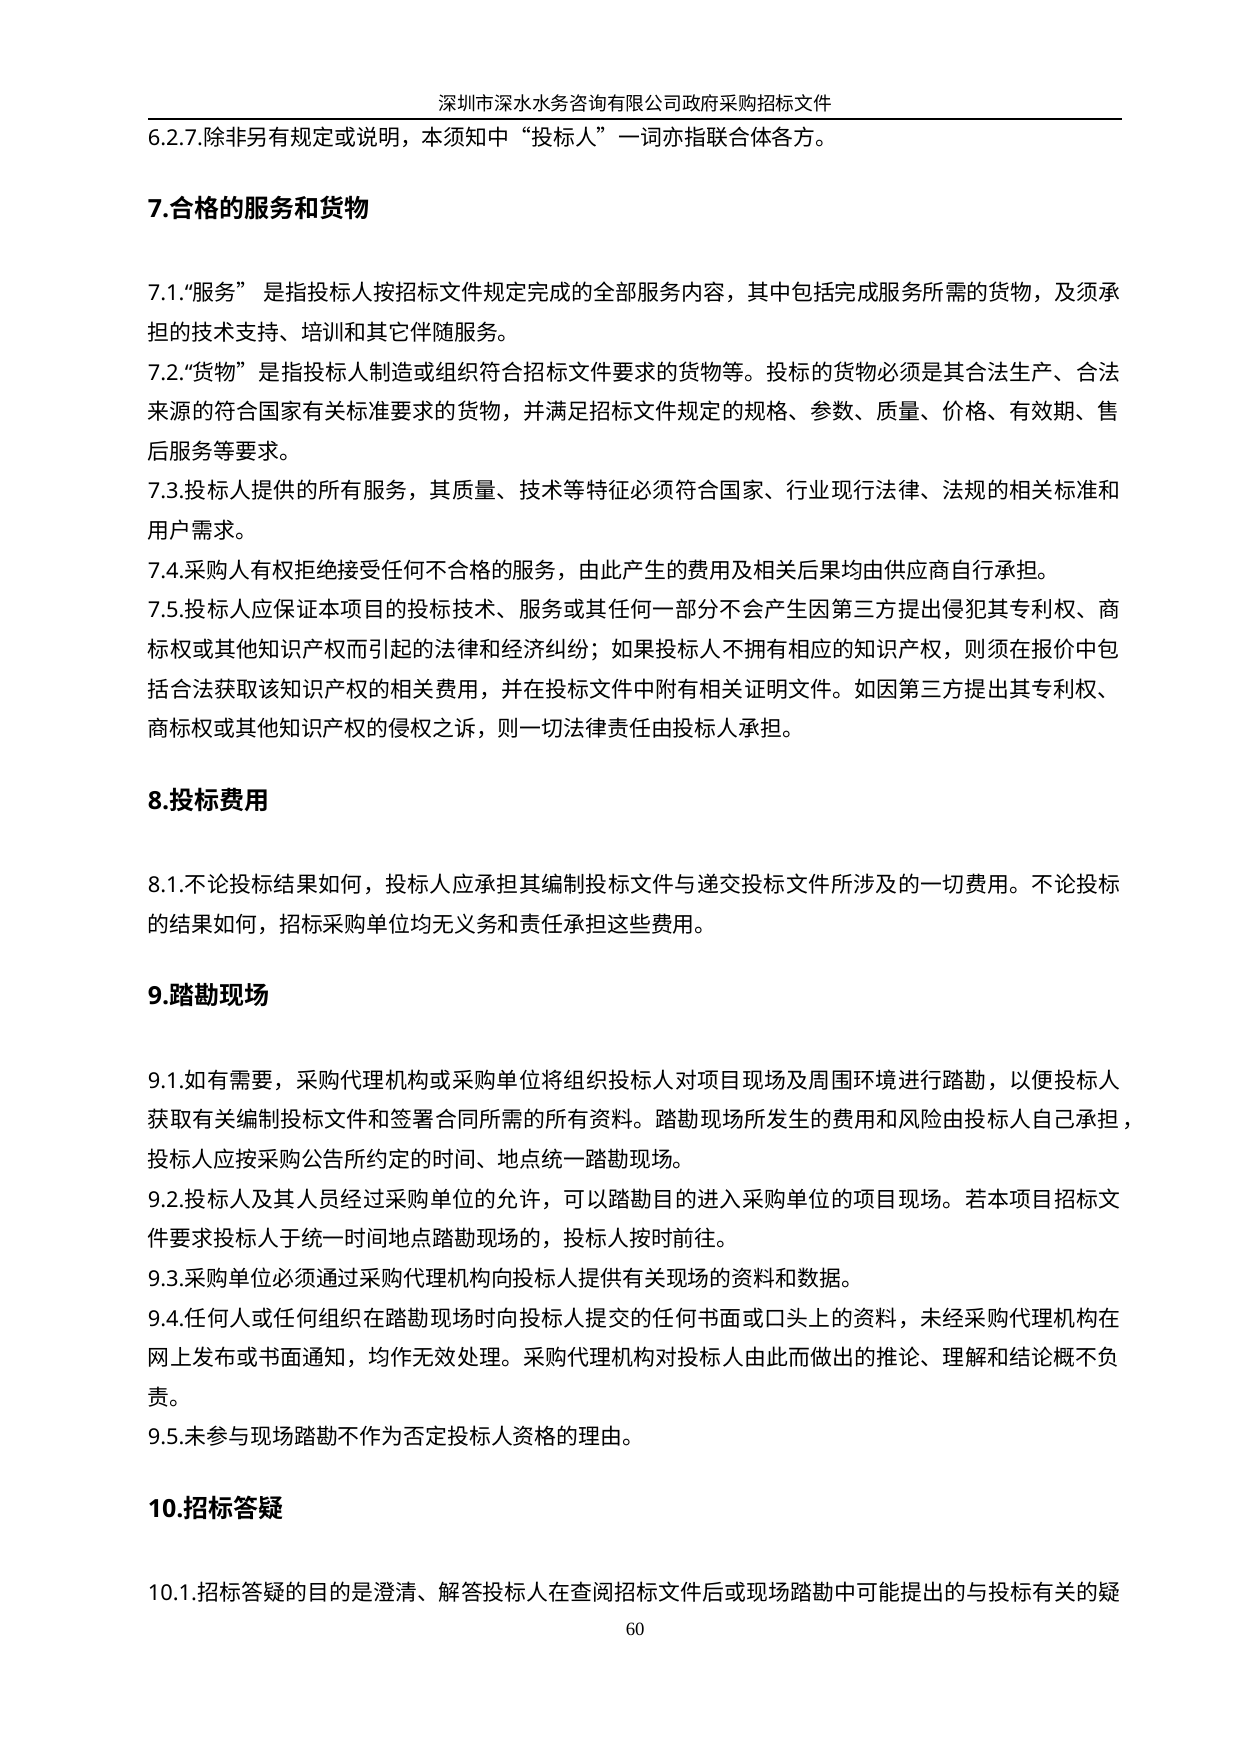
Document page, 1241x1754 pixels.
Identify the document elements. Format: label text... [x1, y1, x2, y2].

text 采购人有权拒绝接受任何不合格的服务，由此产生的费用及相关后果均由供应商自行承担。 [148, 553, 1122, 584]
text 不论投标结果如何，投标人应承担其编制投标文件与递交投标文件所涉及的一切费用。不论投标的结果如何，招标采购单位均无义务和责任承担这些费用。 [148, 867, 1122, 938]
text 未参与现场踏勘不作为否定投标人资格的理由。 [148, 1419, 1122, 1451]
text “货物”是指投标人制造或组织符合招标文件要求的货物等。投标的货物必须是其合法生产、合法来源的符合国家有关标准要求的货物，并满足招标文件规定的规格、参数、质量、价格、有效期、售后服务等要求。 [148, 355, 1122, 466]
text 踏勘现场 [148, 976, 1122, 1012]
text 投标人及其人员经过采购单位的允许，可以踏勘目的进入采购单位的项目现场。若本项目招标文件要求投标人于统一时间地点踏勘现场的，投标人按时前往。 [148, 1182, 1122, 1253]
text 投标费用 [148, 780, 1122, 816]
text 采购单位必须通过采购代理机构向投标人提供有关现场的资料和数据。 [148, 1261, 1122, 1293]
text 如有需要，采购代理机构或采购单位将组织投标人对项目现场及周围环境进行踏勘，以便投标人获取有关编制投标文件和签署合同所需的所有资料。踏勘现场所发生的费用和风险由投标人自己承担，投标人应按采购公告所约定的时间、地点统一踏勘现场。 [148, 1063, 1122, 1174]
text 投标人提供的所有服务，其质量、技术等特征必须符合国家、行业现行法律、法规的相关标准和用户需求。 [148, 473, 1122, 545]
text 任何人或任何组织在踏勘现场时向投标人提交的任何书面或口头上的资料，未经采购代理机构在网上发布或书面通知，均作无效处理。采购代理机构对投标人由此而做出的推论、理解和结论概不负责。 [148, 1301, 1122, 1411]
text 除非另有规定或说明，本须知中“投标人”一词亦指联合体各方。 [148, 120, 1122, 151]
text 投标人应保证本项目的投标技术、服务或其任何一部分不会产生因第三方提出侵犯其专利权、商标权或其他知识产权而引起的法律和经济纠纷；如果投标人不拥有相应的知识产权，则须在报价中包括合法获取该知识产权的相关费用，并在投标文件中附有相关证明文件。如因第三方提出其专利权、商标权或其他知识产权的侵权之诉，则一切法律责任由投标人承担。 [148, 592, 1122, 743]
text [148, 1575, 1122, 1607]
text “服务” 是指投标人按招标文件规定完成的全部服务内容，其中包括完成服务所需的货物，及须承担的技术支持、培训和其它伴随服务。 [148, 275, 1122, 347]
text 合格的服务和货物 [148, 188, 1122, 224]
text 招标答疑 [148, 1488, 1122, 1524]
